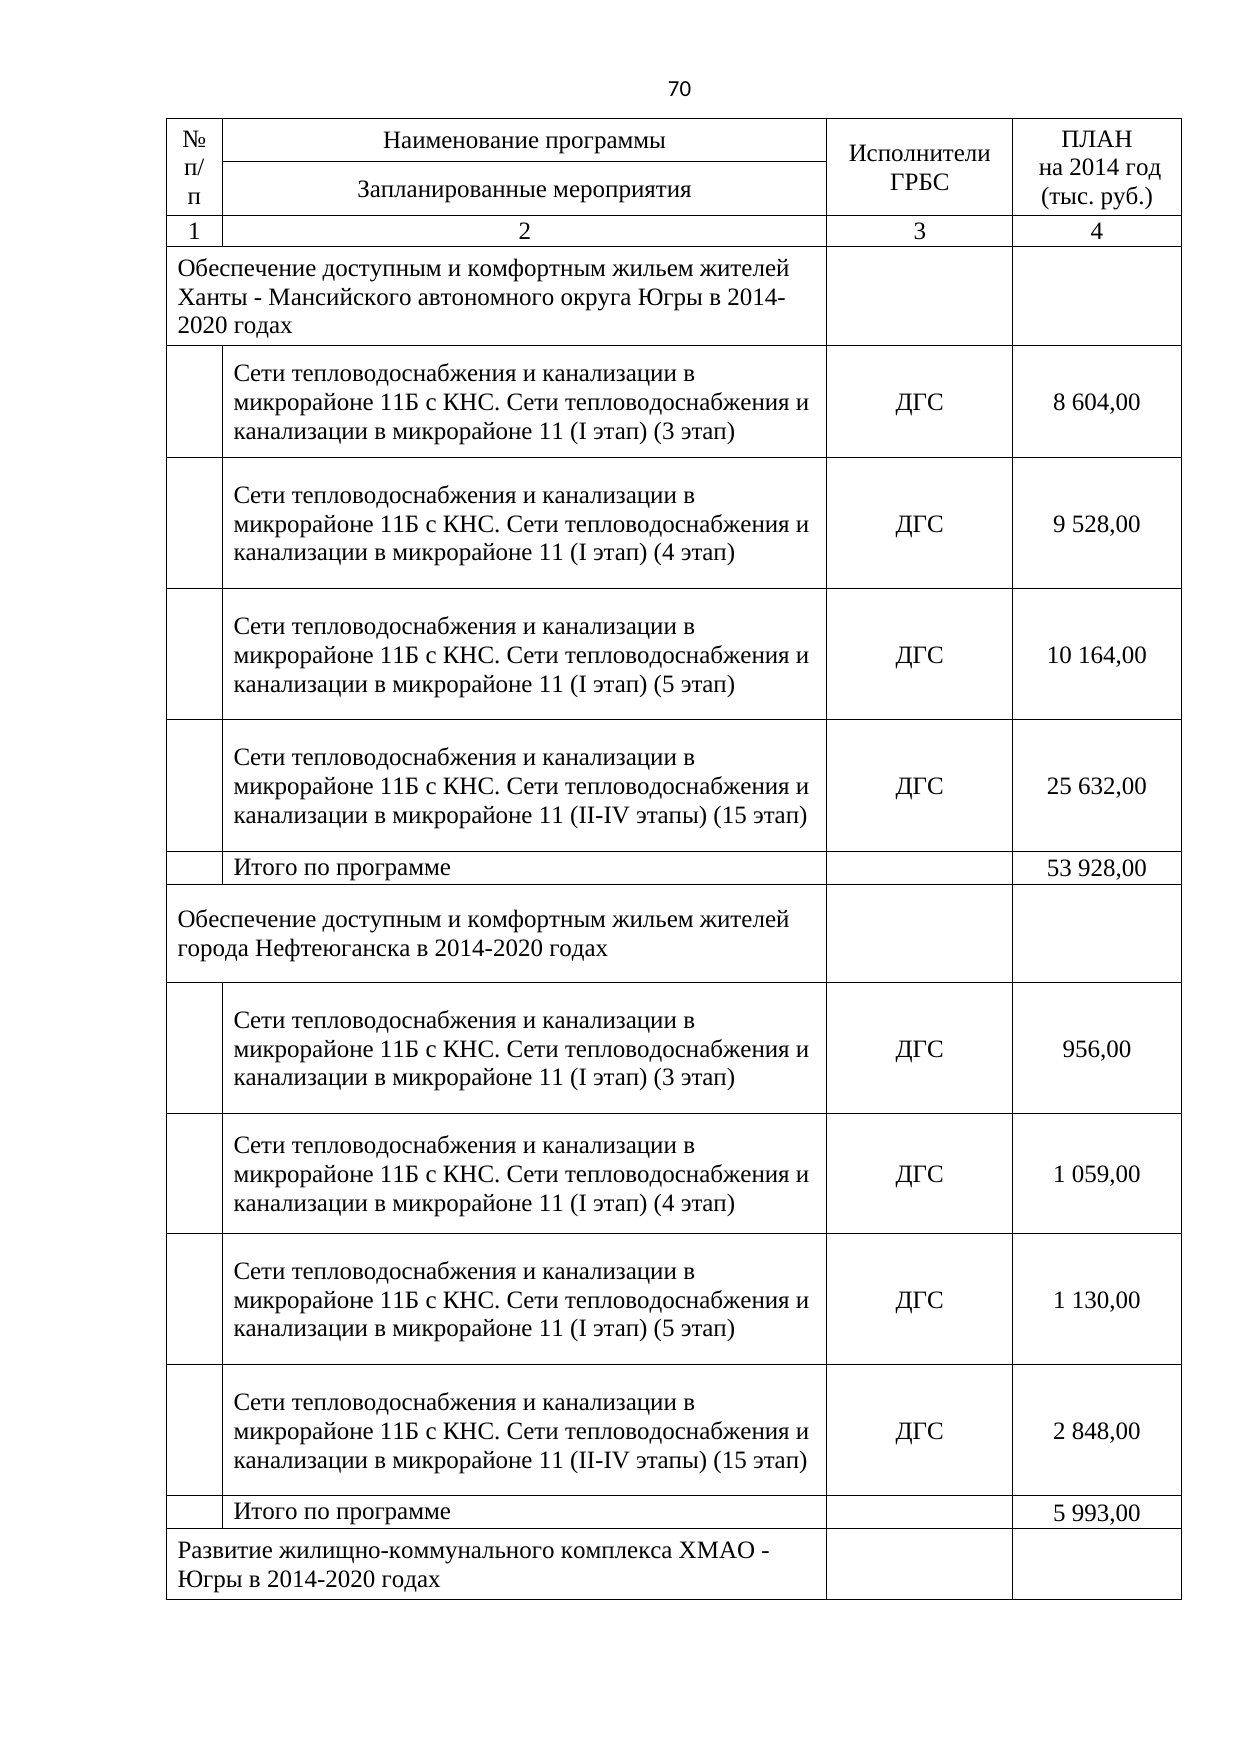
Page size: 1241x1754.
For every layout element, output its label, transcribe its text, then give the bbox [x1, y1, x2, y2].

table_cell Итого по программе [223, 1496, 826, 1528]
table_cell 2 848,00 [1013, 1365, 1181, 1495]
table_cell 1 130,00 [1013, 1234, 1181, 1364]
table_cell 5 993,00 [1013, 1496, 1181, 1528]
table_cell Сети тепловодоснабжения и канализации в микрорайоне 11Б с КНС. Сети тепловодоснабжения и канализации в микрорайоне 11 (I этап) (4 этап) [223, 1114, 826, 1233]
table_cell [167, 458, 222, 588]
table_cell Запланированные мероприятия [223, 162, 826, 214]
table_cell ДГС [827, 1365, 1012, 1495]
table_cell [167, 852, 222, 883]
table_cell 8 604,00 [1013, 346, 1181, 457]
table_cell [827, 852, 1012, 883]
table_cell [167, 720, 222, 851]
table_cell [167, 1234, 222, 1364]
table_cell 3 [827, 216, 1012, 246]
table_cell ДГС [827, 1234, 1012, 1364]
table_cell 1 [167, 216, 222, 246]
table_cell Сети тепловодоснабжения и канализации в микрорайоне 11Б с КНС. Сети тепловодоснабжения и канализации в микрорайоне 11 (I этап) (5 этап) [223, 589, 826, 719]
table_cell [167, 1365, 222, 1495]
table_cell 4 [1013, 216, 1181, 246]
table_cell ДГС [827, 458, 1012, 588]
table_cell Обеспечение доступным и комфортным жильем жителей города Нефтеюганска в 2014-2020 годах [167, 885, 826, 982]
table_cell Сети тепловодоснабжения и канализации в микрорайоне 11Б с КНС. Сети тепловодоснабжения и канализации в микрорайоне 11 (I этап) (3 этап) [223, 983, 826, 1113]
table_header Наименование программы [223, 119, 826, 161]
table_cell [167, 1496, 222, 1528]
table_cell [1013, 885, 1181, 982]
table_cell 53 928,00 [1013, 852, 1181, 883]
table_cell Обеспечение доступным и комфортным жильем жителей Ханты - Мансийского автономного округа Югры в 2014-2020 годах [167, 247, 826, 345]
table_cell ДГС [827, 589, 1012, 719]
table_cell [827, 247, 1012, 345]
table_cell Сети тепловодоснабжения и канализации в микрорайоне 11Б с КНС. Сети тепловодоснабжения и канализации в микрорайоне 11 (I этап) (4 этап) [223, 458, 826, 588]
table_cell [827, 1529, 1012, 1598]
table_cell Сети тепловодоснабжения и канализации в микрорайоне 11Б с КНС. Сети тепловодоснабжения и канализации в микрорайоне 11 (II-IV этапы) (15 этап) [223, 720, 826, 851]
table_cell [827, 1496, 1012, 1528]
table_cell 1 059,00 [1013, 1114, 1181, 1233]
table_cell Сети тепловодоснабжения и канализации в микрорайоне 11Б с КНС. Сети тепловодоснабжения и канализации в микрорайоне 11 (I этап) (5 этап) [223, 1234, 826, 1364]
table_cell Сети тепловодоснабжения и канализации в микрорайоне 11Б с КНС. Сети тепловодоснабжения и канализации в микрорайоне 11 (II-IV этапы) (15 этап) [223, 1365, 826, 1495]
table_cell [1013, 1529, 1181, 1598]
table_cell [167, 589, 222, 719]
table_cell [167, 1114, 222, 1233]
table_header № п/п [167, 119, 222, 214]
table_cell Развитие жилищно-коммунального комплекса ХМАО - Югры в 2014-2020 годах [167, 1529, 826, 1598]
table_header ПЛАН на 2014 год (тыс. руб.) [1013, 119, 1181, 214]
table_cell 25 632,00 [1013, 720, 1181, 851]
table_cell ДГС [827, 1114, 1012, 1233]
table_cell [1013, 247, 1181, 345]
table_cell [167, 346, 222, 457]
table_cell ДГС [827, 720, 1012, 851]
table_cell [167, 983, 222, 1113]
table_cell 2 [223, 216, 826, 246]
table_cell Итого по программе [223, 852, 826, 883]
table_cell 9 528,00 [1013, 458, 1181, 588]
table_cell ДГС [827, 983, 1012, 1113]
table_cell ДГС [827, 346, 1012, 457]
table_cell 10 164,00 [1013, 589, 1181, 719]
table_header Исполнители ГРБС [827, 119, 1012, 214]
table_cell 956,00 [1013, 983, 1181, 1113]
table_cell [827, 885, 1012, 982]
table_cell Сети тепловодоснабжения и канализации в микрорайоне 11Б с КНС. Сети тепловодоснабжения и канализации в микрорайоне 11 (I этап) (3 этап) [223, 346, 826, 457]
